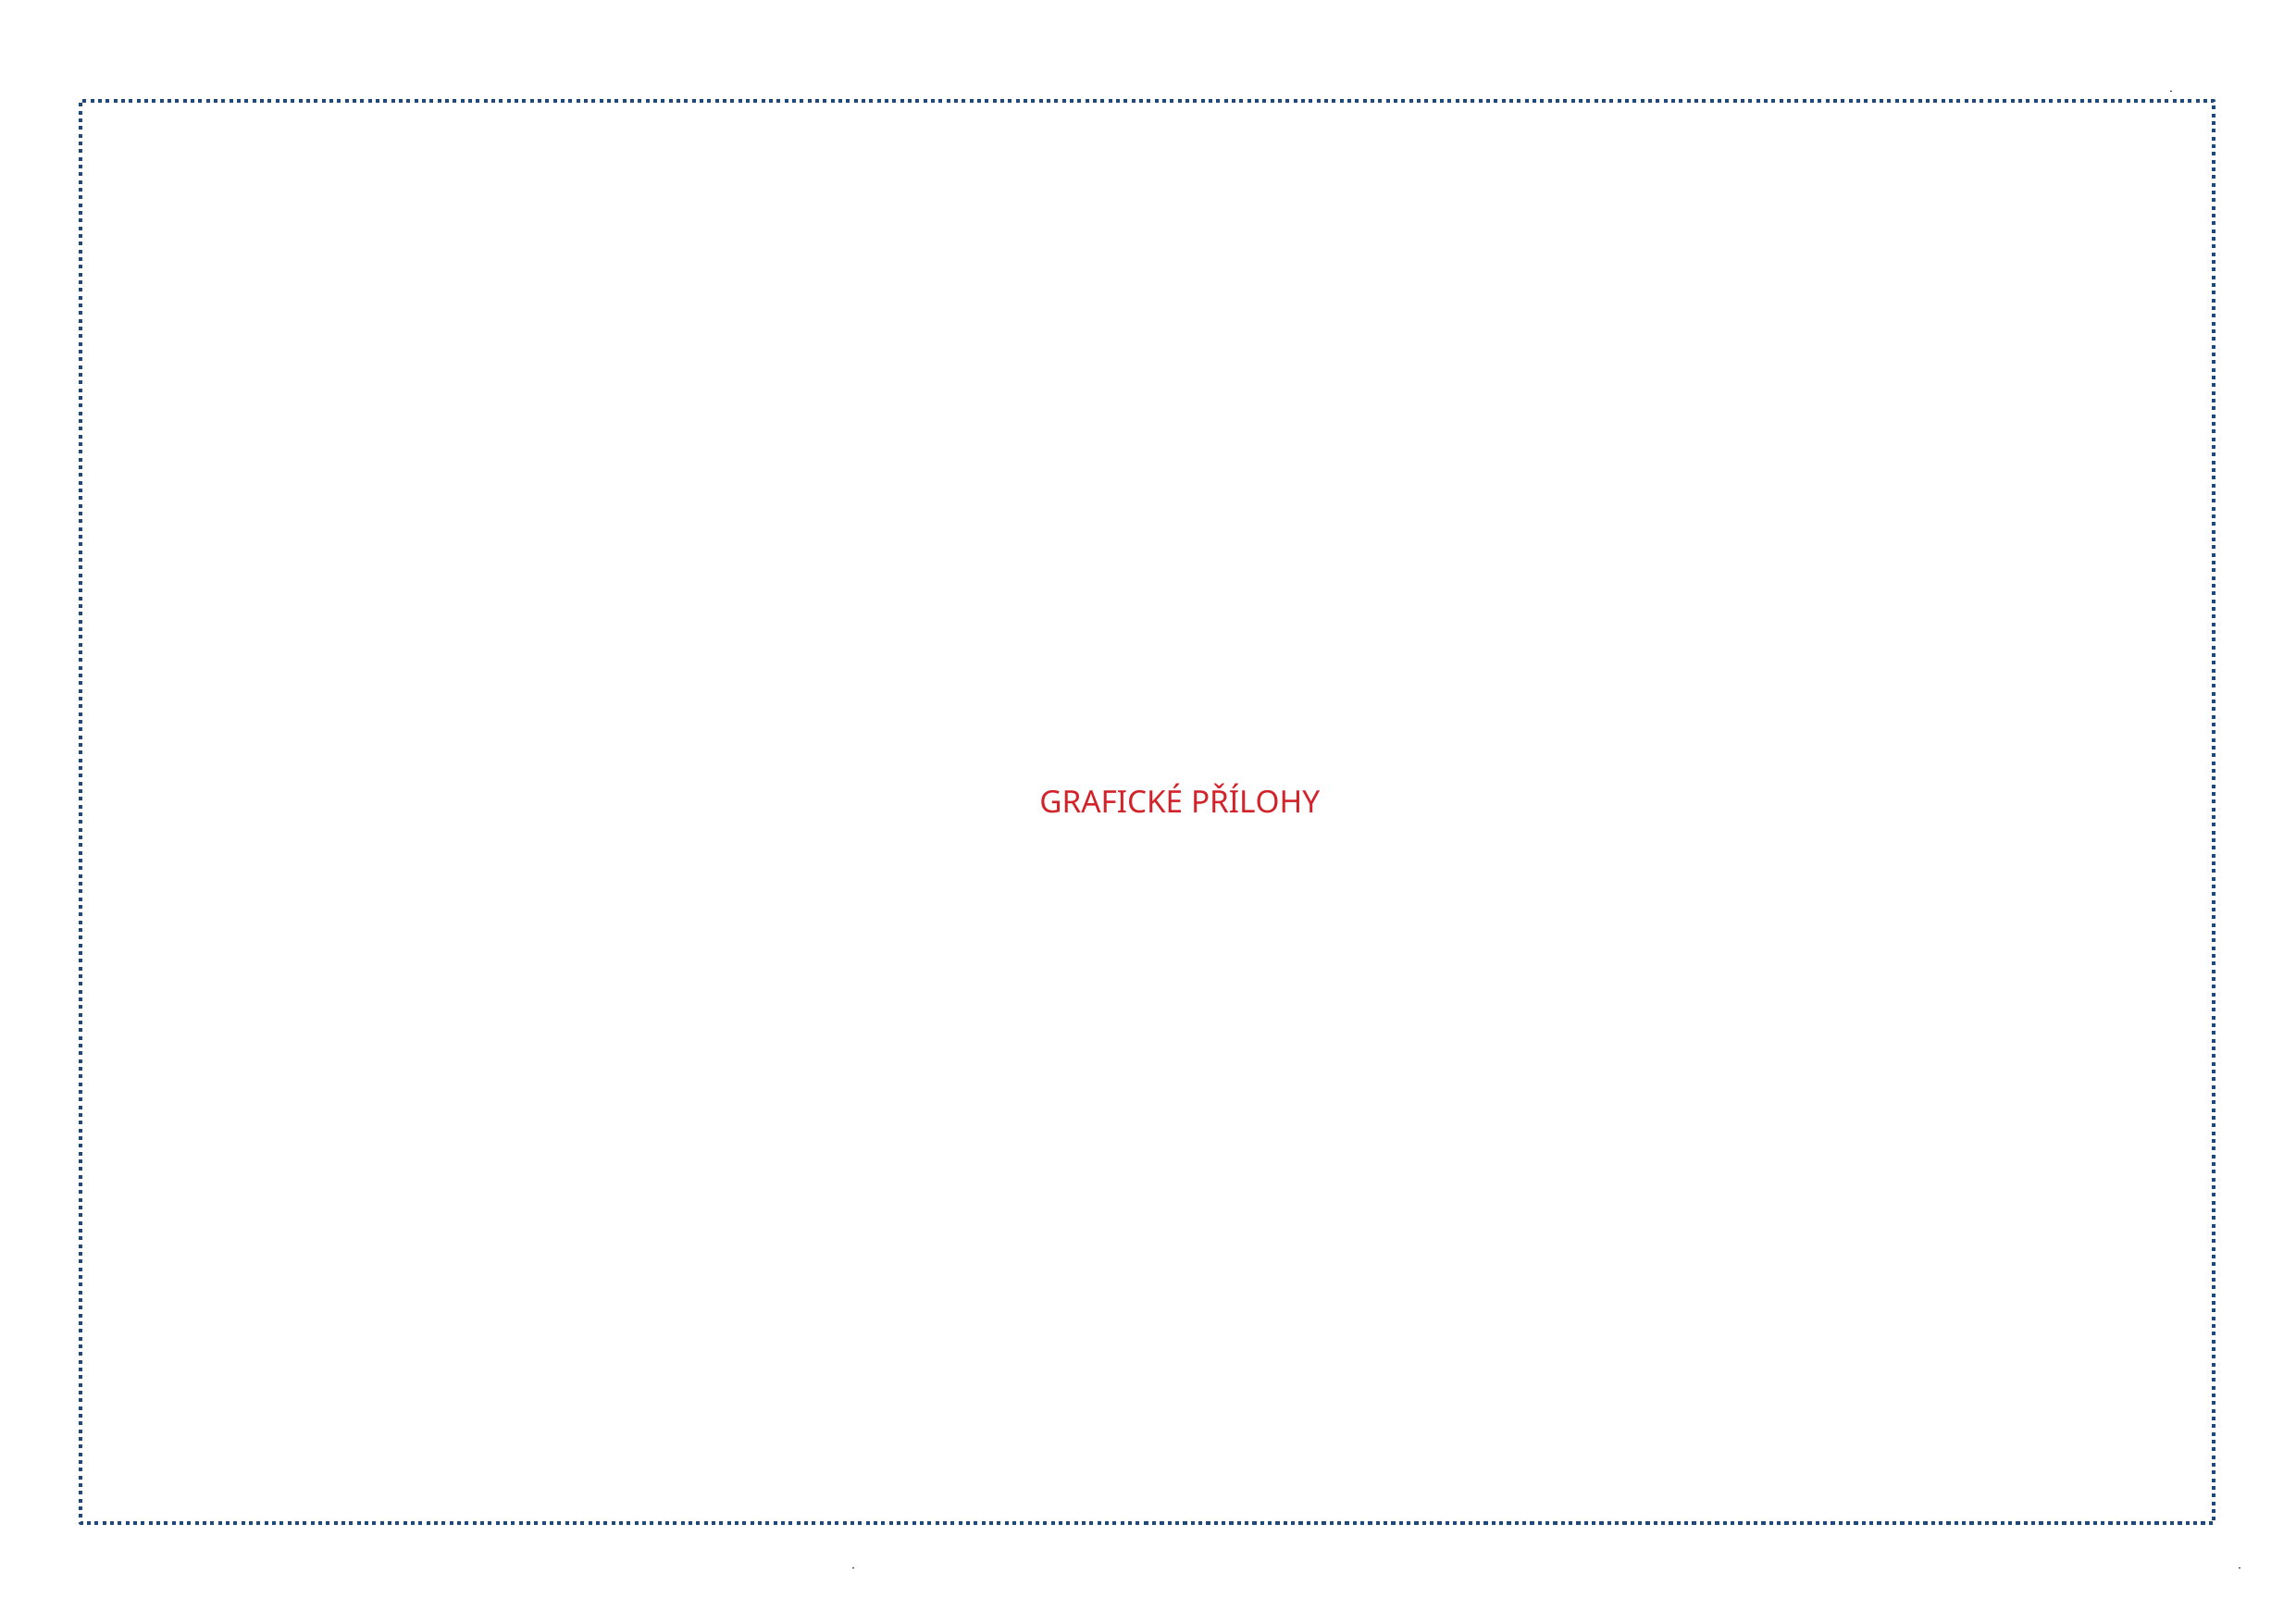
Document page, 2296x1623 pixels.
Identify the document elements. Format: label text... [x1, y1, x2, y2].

text GRAFICKÉ PŘÍLOHY [164, 780, 2195, 822]
